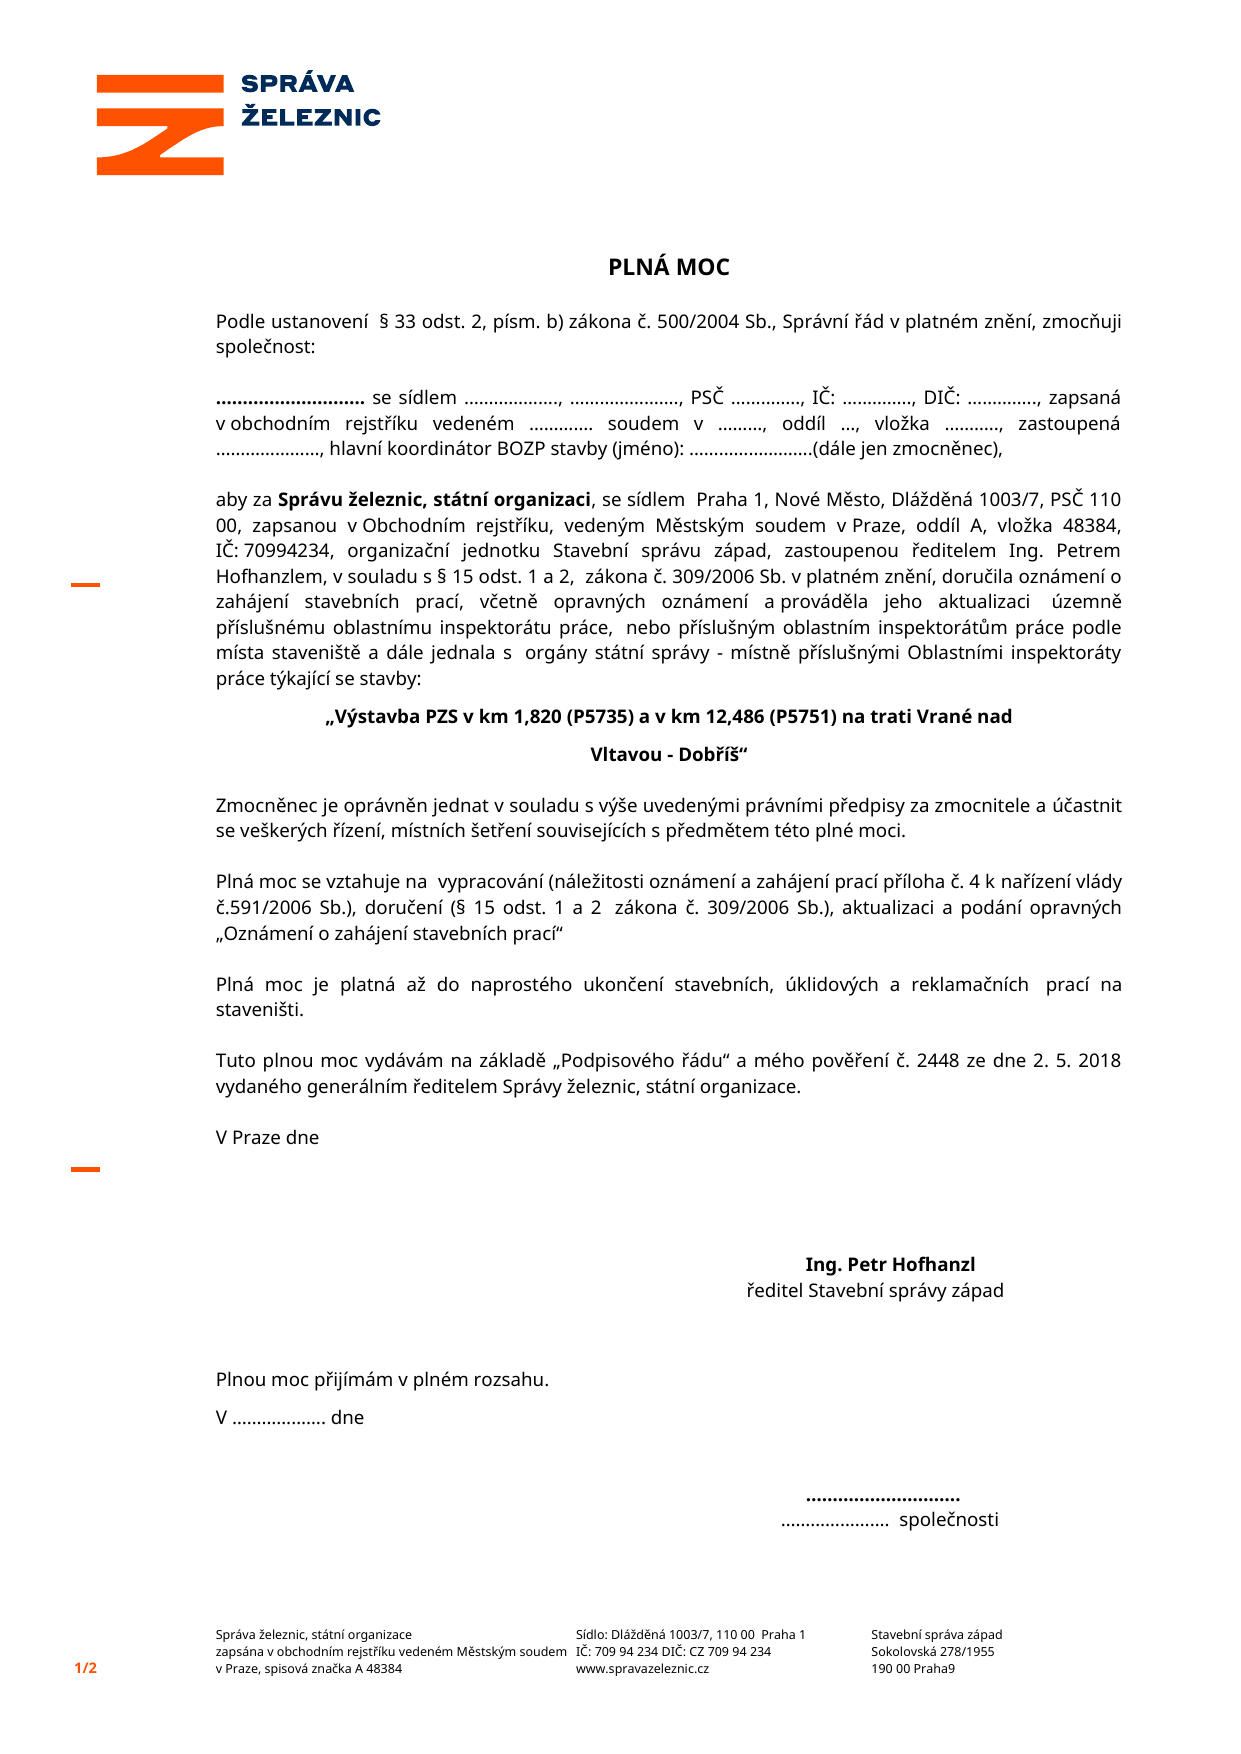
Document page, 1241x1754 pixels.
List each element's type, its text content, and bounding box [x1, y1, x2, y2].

text Plná moc je platná až do naprostého ukončení stavebních, úklidových a reklamačních prací na staveništi. [216, 971, 1122, 1022]
text Vltavou - Dobříš“ [216, 741, 1122, 767]
text Plná moc se vztahuje na vypracování (náležitosti oznámení a zahájení prací příloha č. 4 k nařízení vlády č.591/2006 Sb.), doručení (§ 15 odst. 2 zákona č. 309/2006 Sb.), aktualizaci a podání opravných „Oznámení o zahájení stavebních prací“ [216, 869, 1122, 945]
text Plnou moc přijímám v plném rozsahu. [216, 1366, 1122, 1392]
text Zmocněnec je oprávněn jednat v souladu s výše uvedenými právními předpisy za zmocnitele a účastnit se veškerých řízení, místních šetření souvisejících s předmětem této plné moci. [216, 792, 1122, 843]
text Podle ustanovení § 33 odst. 2, písm. b) zákona č. 500/2004 Sb., Správní řád v platném znění, zmocňuji společnost: [216, 308, 1122, 359]
text „Výstavba PZS v km 1,820 (P5735) a v km 12,486 (P5751) na trati Vrané nad [216, 703, 1122, 729]
text Tuto plnou moc vydávám na základě „Podpisového řádu“ a mého pověření č. 2448 ze dne 2. 5. 2018 vydaného generálním ředitelem Správy železnic, státní organizace. [216, 1047, 1122, 1098]
text …………………. společnosti [658, 1506, 1122, 1532]
text V Praze dne [216, 1124, 1122, 1149]
text aby za Správu železnic, státní organizaci, se sídlem Praha 1, Nové Město, Dlážděná 1003/7, PSČ 110 00, zapsanou v Obchodním rejstříku, vedeným Městským soudem v Praze, oddíl A, vložka 48384, IČ: 70994234, organizační jednotku Stavební správu západ, zastoupenou ředitelem Ing. Petrem Hofhanzlem, v souladu s § 15 odst. 2, zákona č. 309/2006 Sb. v platném znění, doručila oznámení o zahájení stavebních prací, včetně opravných oznámení a prováděla jeho aktualizaci územně příslušnému oblastnímu inspektorátu práce, nebo příslušným oblastním inspektorátům práce podle místa staveniště a dále jednala s orgány státní správy - místně příslušnými Oblastními inspektoráty práce týkající se stavby: [216, 487, 1122, 691]
text V ………………. dne [216, 1404, 1122, 1430]
text ……………………….. [732, 1481, 1122, 1506]
text ředitel Stavební správy západ [216, 1277, 1122, 1303]
text ………………………. se sídlem ………………., …………………., PSČ ………….., IČ: ………….., DIČ: ………….., zapsaná v obchodním rejstříku vedeném …………. soudem v ………, oddíl …, vložka ……….., zastoupená …………………, hlavní koordinátor BOZP stavby (jméno): …………………….(dále jen zmocněnec), [216, 384, 1122, 461]
text PLNÁ MOC [216, 251, 1122, 282]
text Ing. Petr Hofhanzl [216, 1252, 1122, 1277]
